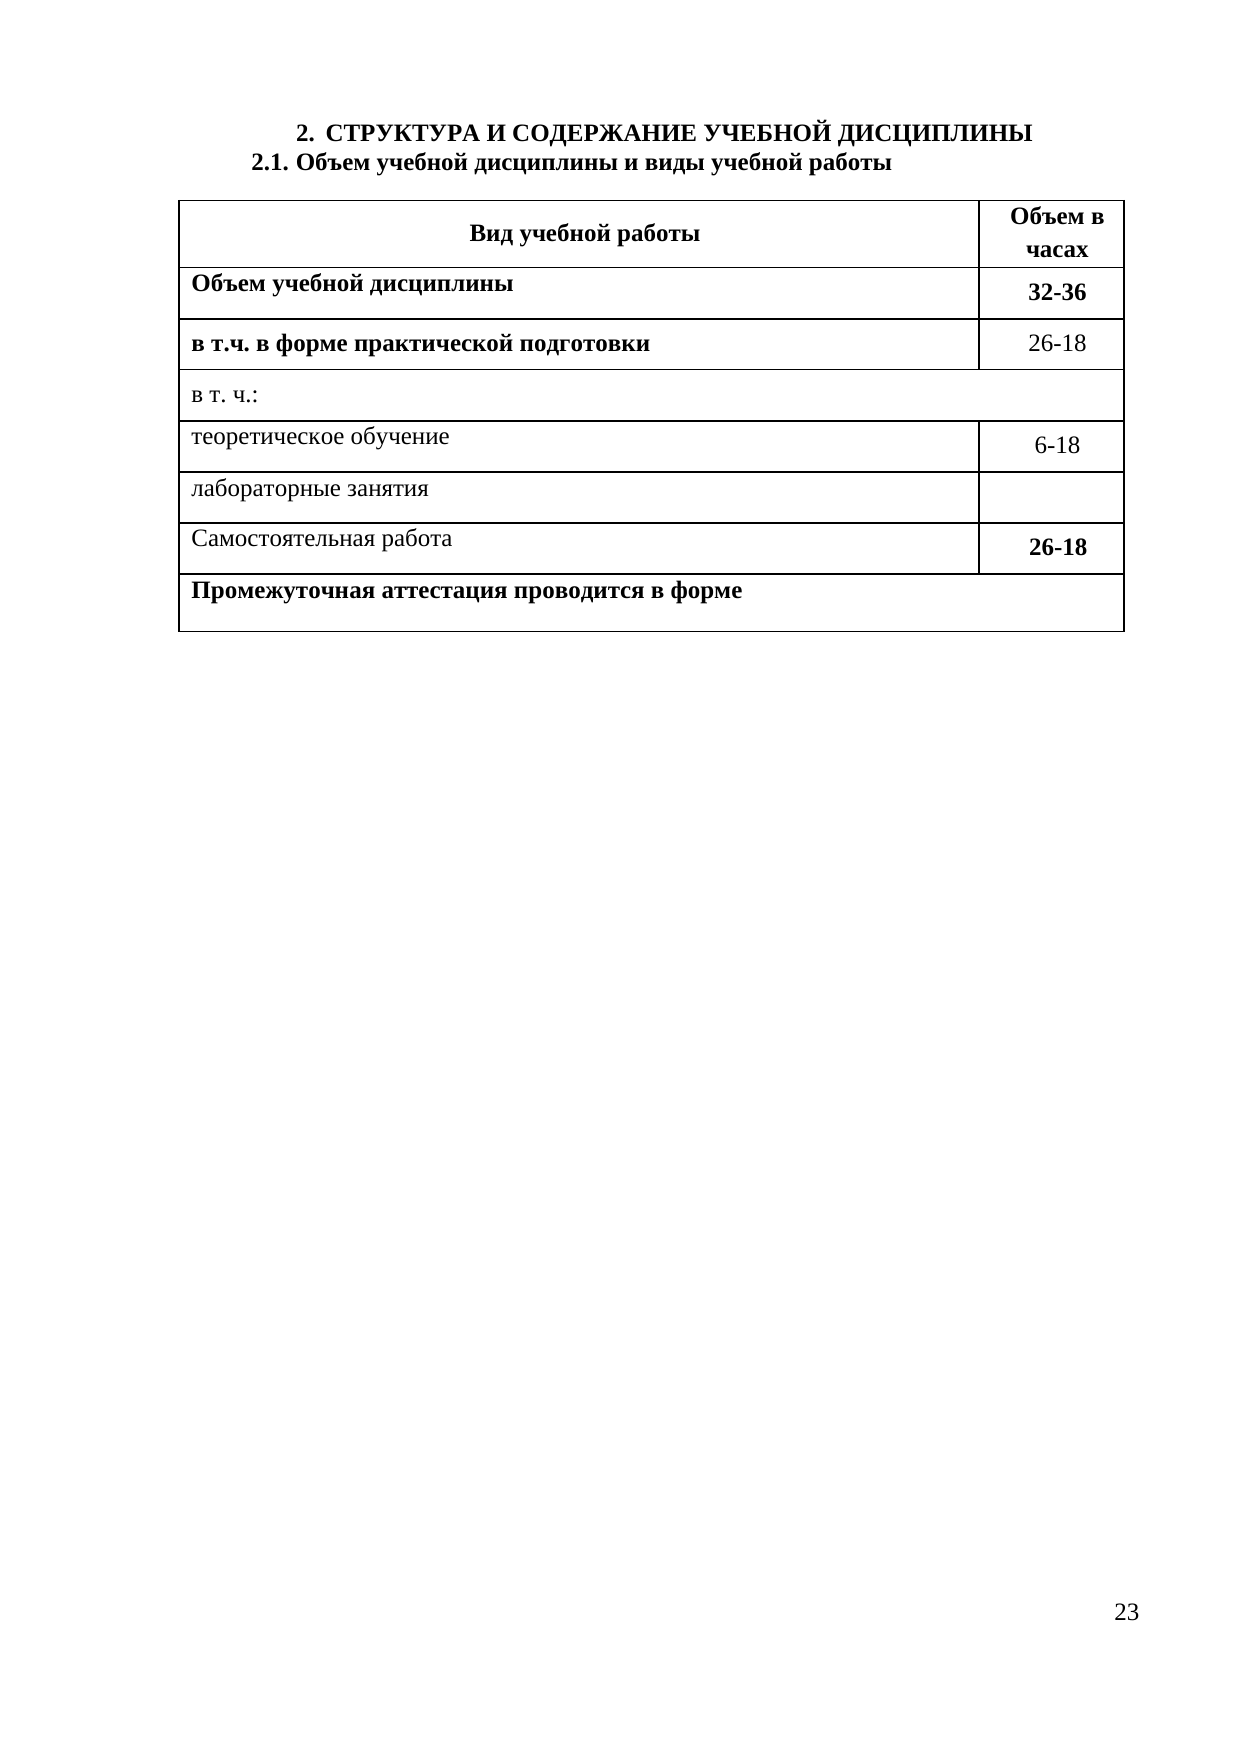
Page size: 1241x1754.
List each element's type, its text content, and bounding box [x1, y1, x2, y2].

table_cell 32-36 [980, 268, 1123, 318]
table_cell в т.ч. в форме практической подготовки [180, 320, 978, 369]
table_cell Объем учебной дисциплины [180, 268, 978, 318]
table_cell Самостоятельная работа [180, 524, 978, 573]
table_cell 26-18 [980, 320, 1123, 369]
table_header Вид учебной работы [180, 201, 978, 267]
list СТРУКТУРА И СОДЕРЖАНИЕ УЧЕБНОЙ ДИСЦИПЛИНЫ [177, 118, 1152, 147]
table_cell теоретическое обучение [180, 422, 978, 471]
table_header Объем в часах [980, 201, 1123, 267]
table_cell 6-18 [980, 422, 1123, 471]
table_cell в т. ч.: [180, 370, 1123, 420]
subtitle Объем учебной дисциплины и виды учебной работы [177, 147, 1152, 176]
table_cell 26-18 [980, 524, 1123, 573]
table_cell [980, 473, 1123, 522]
table_cell Промежуточная аттестация проводится в форме [180, 575, 1123, 631]
table_cell лабораторные занятия [180, 473, 978, 522]
